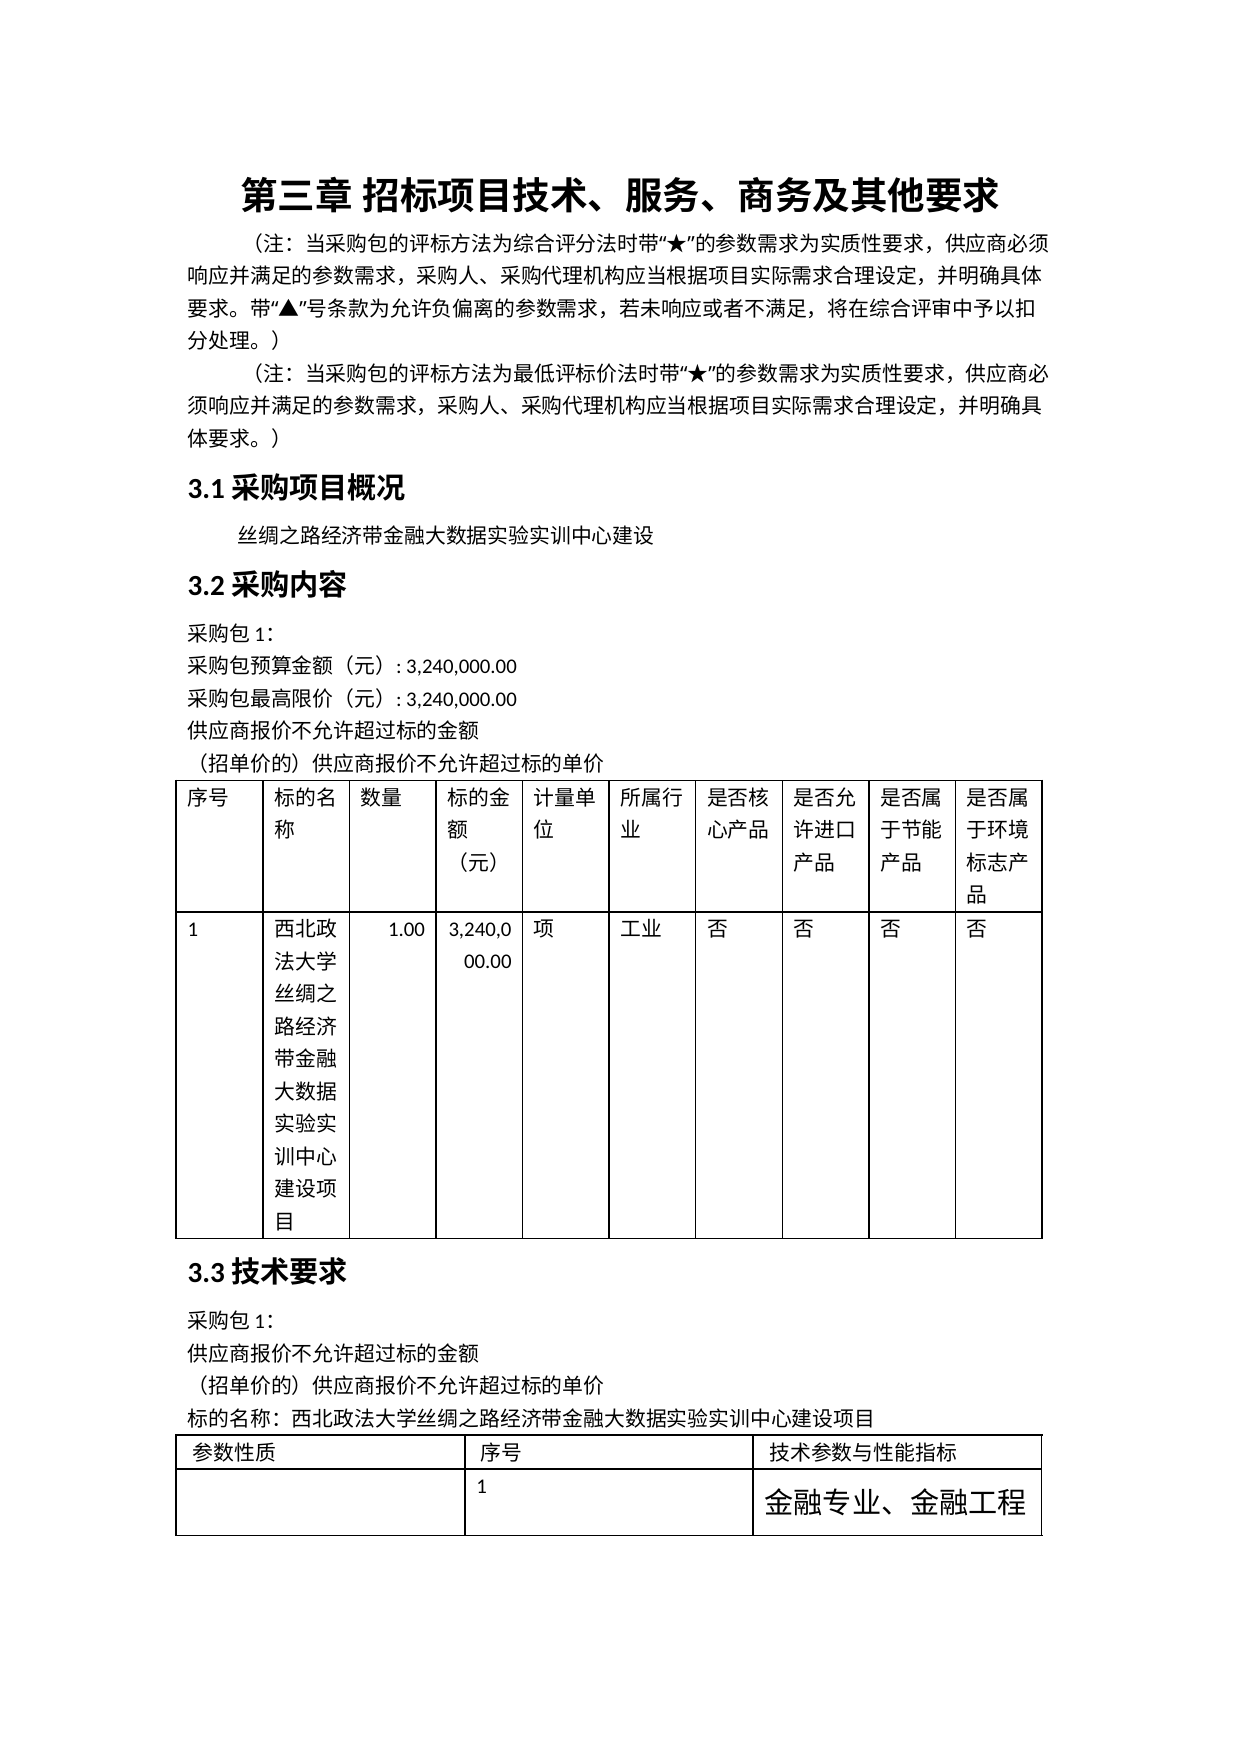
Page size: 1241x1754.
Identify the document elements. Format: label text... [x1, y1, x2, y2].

table_cell 3,240,000.00 [437, 913, 522, 1238]
table_cell 否 [956, 913, 1041, 1238]
table_cell [177, 1470, 464, 1535]
text 供应商报价不允许超过标的金额 [187, 1337, 1053, 1369]
text 3.2采购内容 [187, 552, 1053, 617]
table_header 序号 [177, 781, 262, 911]
text 供应商报价不允许超过标的金额 [187, 714, 1053, 747]
text 第三章 招标项目技术、服务、商务及其他要求 [187, 162, 1053, 227]
table_header 参数性质 [177, 1436, 464, 1468]
table_cell 否 [870, 913, 955, 1238]
text （注：当采购包的评标方法为最低评标价法时带“★”的参数需求为实质性要求，供应商必须响应并满足的参数需求，采购人、采购代理机构应当根据项目实际需求合理设定，并明确具体要求。） [187, 357, 1053, 454]
text 3.3技术要求 [187, 1239, 1053, 1304]
text （招单价的）供应商报价不允许超过标的单价 [187, 747, 1053, 779]
table_cell 否 [783, 913, 868, 1238]
table_cell 1.00 [350, 913, 435, 1238]
table_header 序号 [466, 1436, 752, 1468]
table_cell 工业 [610, 913, 695, 1238]
text 采购包预算金额（元）: 3,240,000.00 [187, 649, 1053, 682]
table_header 是否核心产品 [696, 781, 782, 911]
table_header 技术参数与性能指标 [754, 1436, 1041, 1468]
text （招单价的）供应商报价不允许超过标的单价 [187, 1369, 1053, 1402]
table_header 标的金额 （元） [437, 781, 522, 911]
table_header 数量 [350, 781, 435, 911]
table_header 是否属于节能产品 [870, 781, 955, 911]
table_header 计量单位 [523, 781, 608, 911]
table_cell 项 [523, 913, 608, 1238]
text 3.1采购项目概况 [187, 454, 1053, 519]
text 标的名称：西北政法大学丝绸之路经济带金融大数据实验实训中心建设项目 [187, 1402, 1053, 1434]
table_header 所属行业 [610, 781, 695, 911]
table_header 是否属于环境标志产品 [956, 781, 1041, 911]
text 采购包最高限价（元）: 3,240,000.00 [187, 682, 1053, 714]
text （注：当采购包的评标方法为综合评分法时带“★”的参数需求为实质性要求，供应商必须响应并满足的参数需求，采购人、采购代理机构应当根据项目实际需求合理设定，并明确具体要求。带“▲”号条款为允许负偏离的参数需求，若未响应或者不满足，将在综合评审中予以扣分处理。） [187, 227, 1053, 357]
table_header 标的名称 [264, 781, 349, 911]
table_cell 1 [466, 1470, 752, 1535]
text 采购包1： [187, 1304, 1053, 1337]
table_cell 1 [177, 913, 262, 1238]
table_cell 否 [696, 913, 782, 1238]
text 采购包1： [187, 617, 1053, 649]
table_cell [754, 1470, 1041, 1535]
text 丝绸之路经济带金融大数据实验实训中心建设 [187, 519, 1053, 552]
table_header 是否允许进口产品 [783, 781, 868, 911]
table_cell 西北政法大学丝绸之路经济带金融大数据实验实训中心建设项目 [264, 913, 349, 1238]
